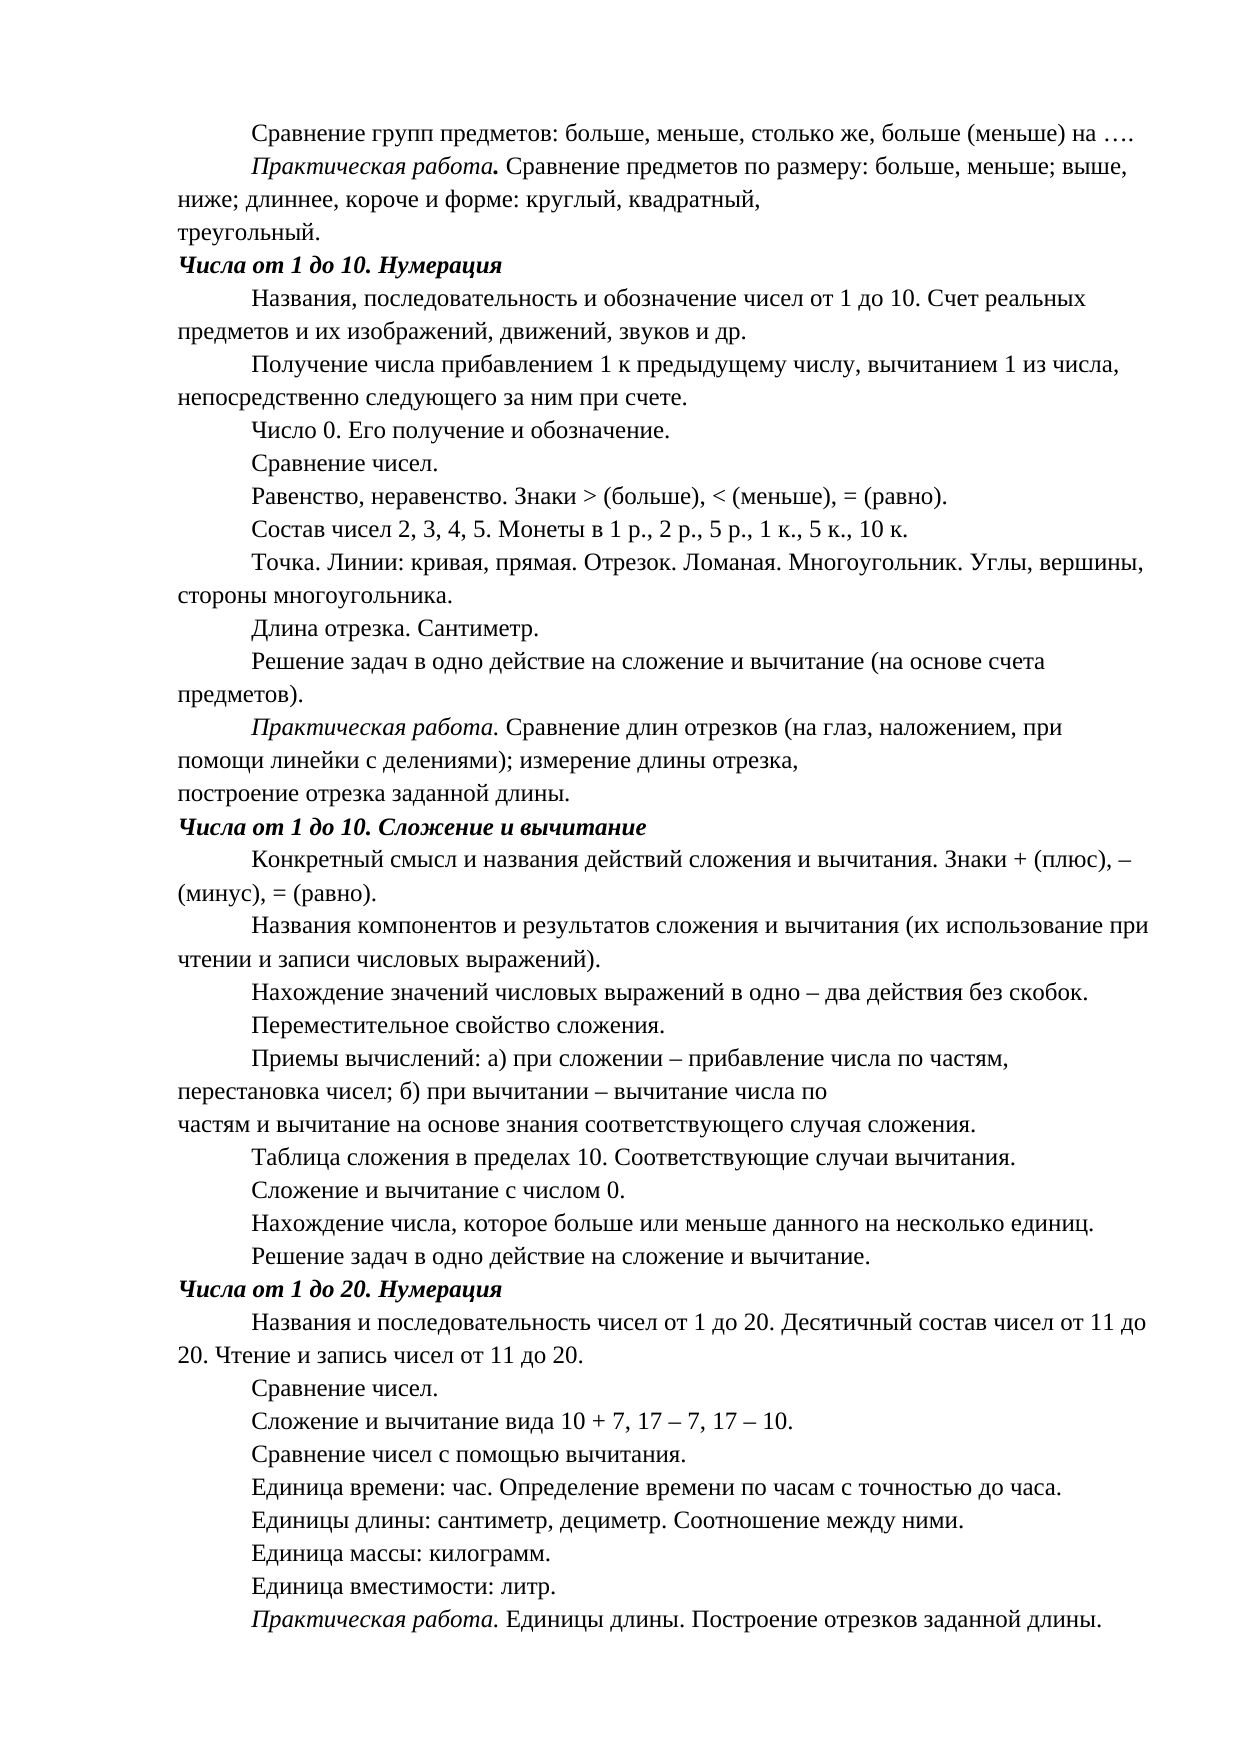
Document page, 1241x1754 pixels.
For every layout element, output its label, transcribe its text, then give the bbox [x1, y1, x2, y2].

text Таблица сложения в пределах 10. Соответствующие случаи вычитания. [177, 1142, 1152, 1171]
text Точка. Линии: кривая, прямая. Отрезок. Ломаная. Многоугольник. Углы, вершины, стороны многоугольника. [177, 547, 1152, 609]
text Единица времени: час. Определение времени по часам с точностью до часа. [177, 1472, 1152, 1501]
text Сравнение чисел. [177, 1373, 1152, 1402]
text Решение задач в одно действие на сложение и вычитание. [177, 1241, 1152, 1269]
text Практическая работа. Сравнение предметов по размеру: больше, меньше; выше, ниже; длиннее, короче и форме: круглый, квадратный, [177, 151, 1152, 213]
text Сравнение групп предметов: больше, меньше, столько же, больше (меньше) на …. [177, 118, 1152, 147]
text Сложение и вычитание вида 10 + 7, 17 – 7, 17 – 10. [177, 1406, 1152, 1435]
text Нахождение числа, которое больше или меньше данного на несколько единиц. [177, 1208, 1152, 1237]
text Равенство, неравенство. Знаки > (больше), < (меньше), = (равно). [177, 481, 1152, 510]
text Сравнение чисел. [177, 448, 1152, 477]
text Конкретный смысл и названия действий сложения и вычитания. Знаки + (плюс), – (минус), = (равно). [177, 844, 1152, 906]
text Числа от 1 до 10. Сложение и вычитание [177, 812, 1152, 840]
text Названия и последовательность чисел от 1 до 20. Десятичный состав чисел от 11 до 20. Чтение и запись чисел от 11 до 20. [177, 1307, 1152, 1369]
text Приемы вычислений: а) при сложении – прибавление числа по частям, перестановка чисел; б) при вычитании – вычитание числа по [177, 1043, 1152, 1104]
text треугольный. [177, 217, 1152, 246]
text Число 0. Его получение и обозначение. [177, 415, 1152, 444]
text Состав чисел 2, 3, 4, 5. Монеты в 1 р., 2 р., 5 р., 1 к., 5 к., 10 к. [177, 514, 1152, 543]
text Длина отрезка. Сантиметр. [177, 613, 1152, 642]
text Названия компонентов и результатов сложения и вычитания (их использование при чтении и записи числовых выражений). [177, 911, 1152, 972]
text Практическая работа. Единицы длины. Построение отрезков заданной длины. [177, 1604, 1152, 1633]
text Практическая работа. Сравнение длин отрезков (на глаз, наложением, при помощи линейки с делениями); измерение длины отрезка, [177, 712, 1152, 774]
text Единица массы: килограмм. [177, 1538, 1152, 1567]
text Числа от 1 до 10. Нумерация [177, 250, 1152, 279]
text Названия, последовательность и обозначение чисел от 1 до 10. Счет реальных предметов и их изображений, движений, звуков и др. [177, 283, 1152, 345]
text построение отрезка заданной длины. [177, 778, 1152, 807]
text Числа от 1 до 20. Нумерация [177, 1274, 1152, 1303]
text Сравнение чисел с помощью вычитания. [177, 1439, 1152, 1468]
text Единица вместимости: литр. [177, 1571, 1152, 1600]
text Переместительное свойство сложения. [177, 1010, 1152, 1038]
text Решение задач в одно действие на сложение и вычитание (на основе счета предметов). [177, 646, 1152, 708]
text Единицы длины: сантиметр, дециметр. Соотношение между ними. [177, 1505, 1152, 1534]
text частям и вычитание на основе знания соответствующего случая сложения. [177, 1109, 1152, 1137]
text Получение числа прибавлением 1 к предыдущему числу, вычитанием 1 из числа, непосредственно следующего за ним при счете. [177, 349, 1152, 411]
text Сложение и вычитание с числом 0. [177, 1175, 1152, 1203]
text Нахождение значений числовых выражений в одно – два действия без скобок. [177, 977, 1152, 1005]
